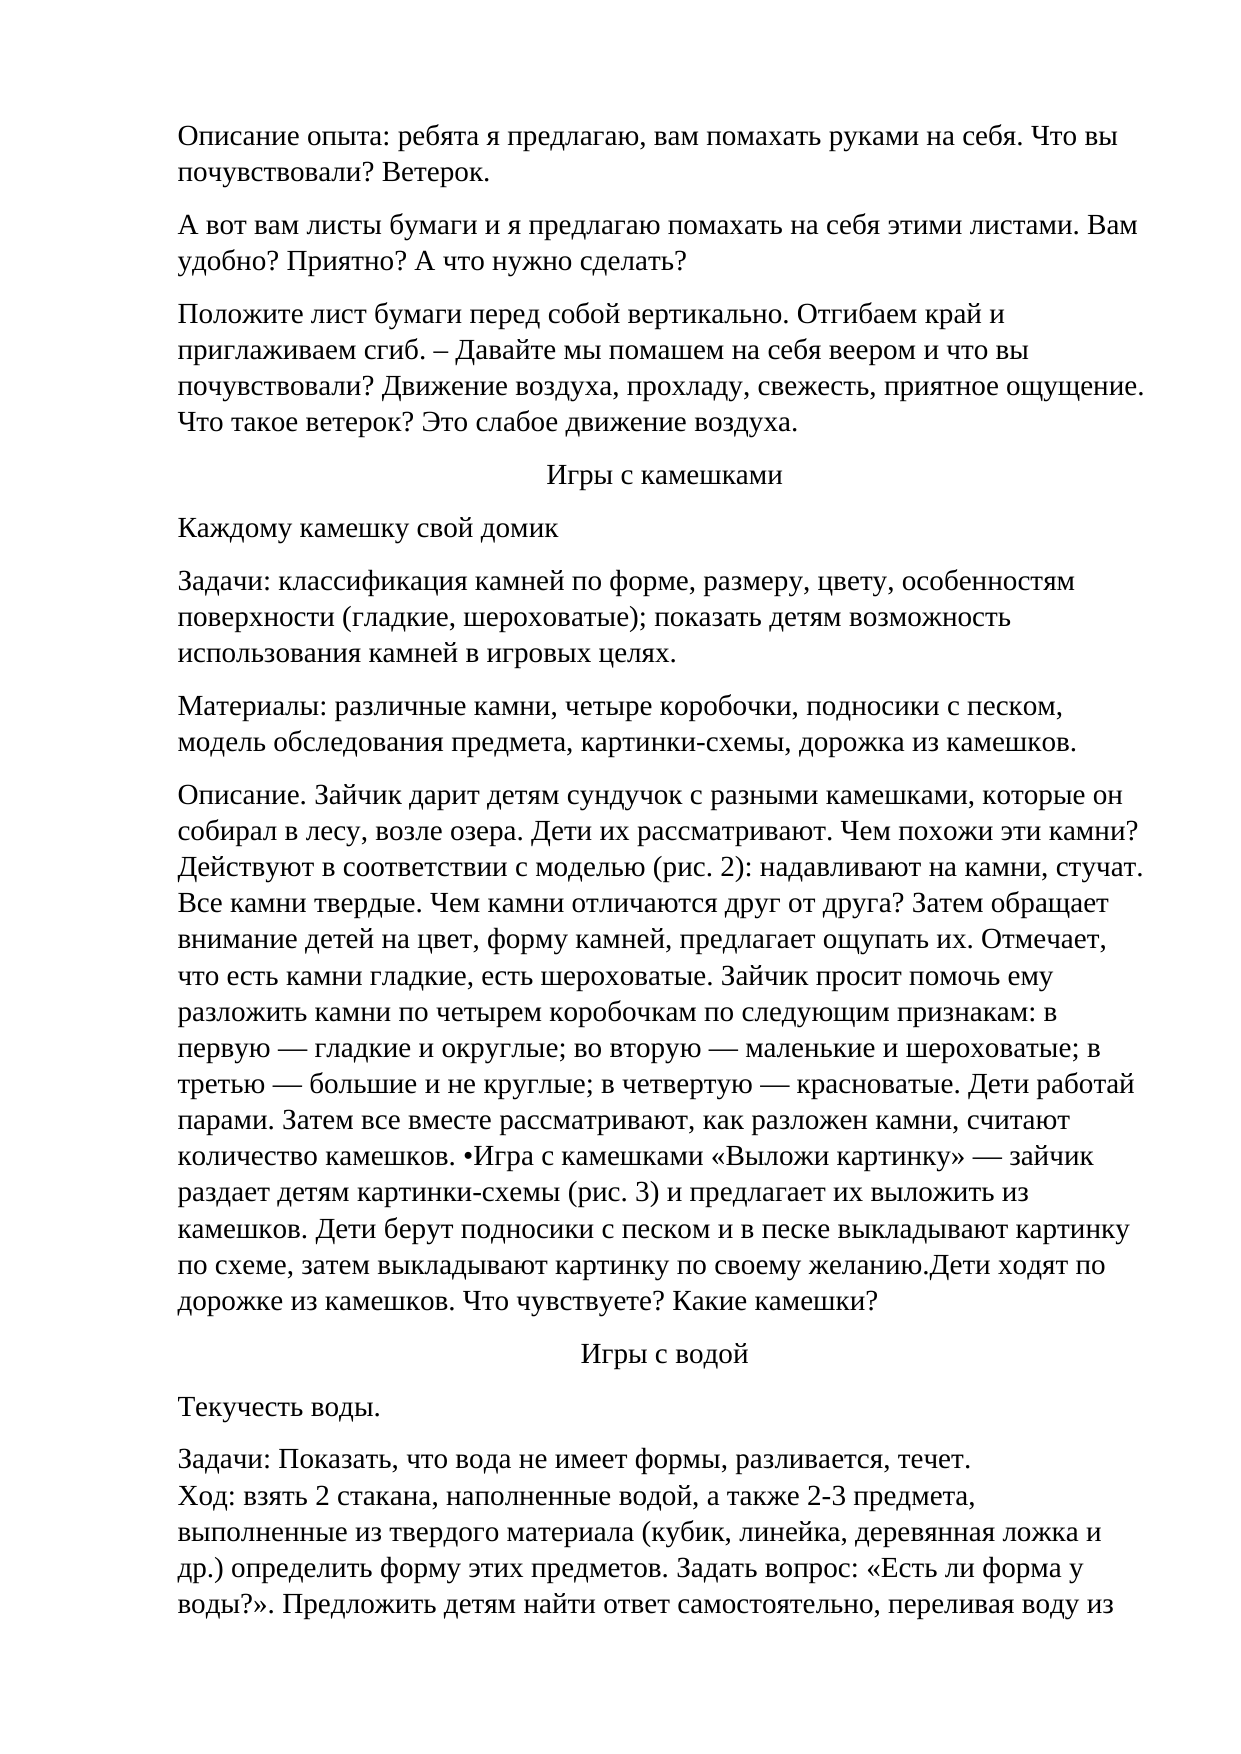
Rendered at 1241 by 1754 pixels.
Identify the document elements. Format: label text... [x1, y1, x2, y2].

text Положите лист бумаги перед собой вертикально. Отгибаем край и приглаживаем сгиб. – Давайте мы помашем на себя веером и что вы почувствовали? Движение воздуха, прохладу, свежесть, приятное ощущение. Что такое ветерок? Это слабое движение воздуха. [177, 296, 1152, 438]
text А вот вам листы бумаги и я предлагаю помахать на себя этими листами. Вам удобно? Приятно? А что нужно сделать? [177, 207, 1152, 277]
text Игры с водой [177, 1336, 1152, 1369]
text Каждому камешку свой домик [177, 510, 1152, 544]
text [177, 1441, 1152, 1619]
text Описание опыта: ребята я предлагаю, вам помахать руками на себя. Что вы почувствовали? Ветерок. [177, 118, 1152, 188]
text Игры с камешками [177, 457, 1152, 491]
text Материалы: различные камни, четыре коробочки, подносики с песком, модель обследования предмета, картинки-схемы, дорожка из камешков. [177, 688, 1152, 758]
text Текучесть воды. [177, 1389, 1152, 1422]
text Описание. Зайчик дарит детям сундучок с разными камешками, которые он собирал в лесу, возле озера. Дети их рассматривают. Чем похожи эти камни? Действуют в соответствии с моделью (рис. 2): надавливают на камни, стучат. Все камни твердые. Чем камни отличаются друг от друга? Затем обращает внимание детей на цвет, форму камней, предлагает ощупать их. Отмечает, что есть камни гладкие, есть шероховатые. Зайчик просит помочь ему разложить камни по четырем коробочкам по следующим признакам: в первую — гладкие и округлые; во вторую — маленькие и шероховатые; в третью — большие и не круглые; в четвертую — красноватые. Дети работай парами. Затем все вместе рассматривают, как разложен камни, считают количество камешков. •Игра с камешками «Выложи картинку» — зайчик раздает детям картинки-схемы (рис. 3) и предлагает их выложить из камешков. Дети берут подносики с песком и в песке выкладывают картинку по схеме, затем выкладывают картинку по своему желанию.Дети ходят по дорожке из камешков. Что чувствуете? Какие камешки? [177, 777, 1152, 1317]
text Задачи: классификация камней по форме, размеру, цвету, особенностям поверхности (гладкие, шероховатые); показать детям возможность использования камней в игровых целях. [177, 563, 1152, 669]
